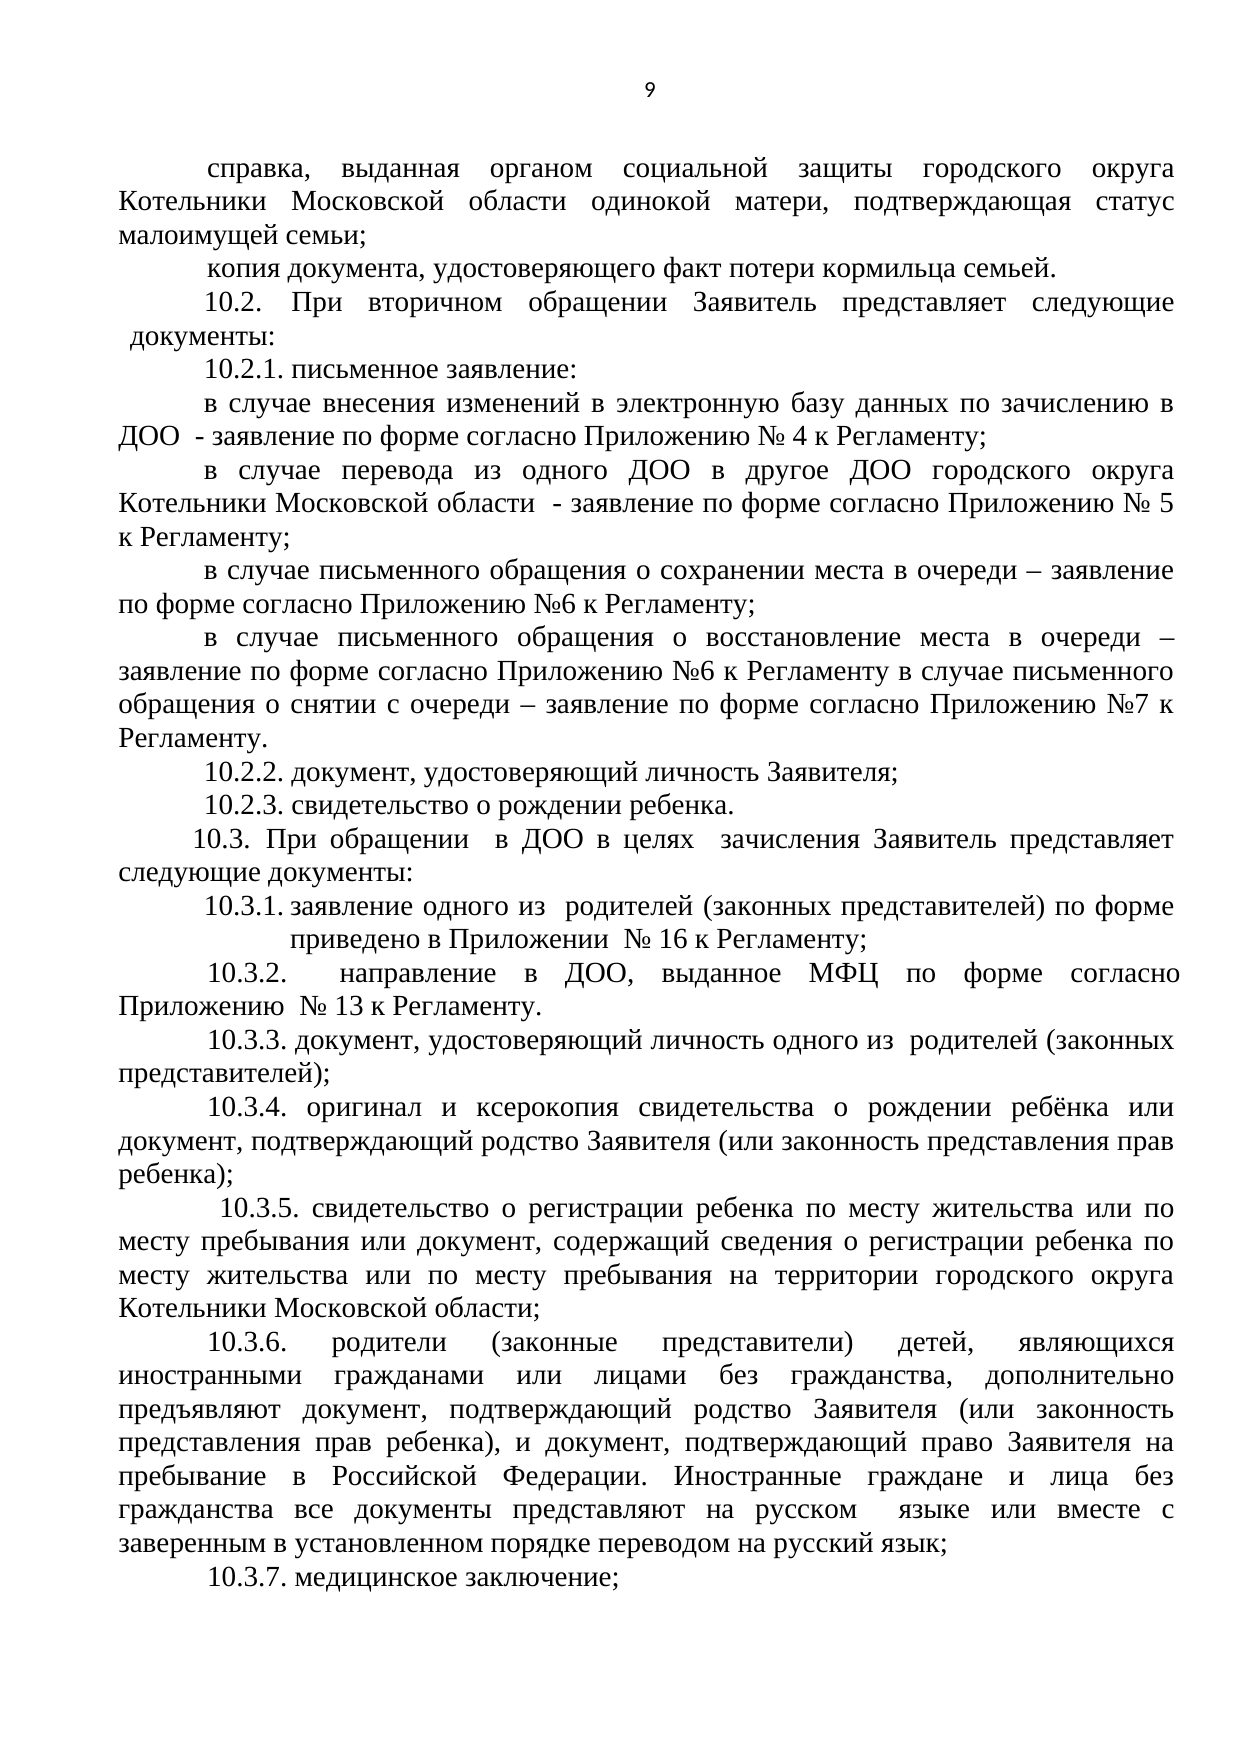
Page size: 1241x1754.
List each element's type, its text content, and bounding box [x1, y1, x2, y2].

text 10.3.3. документ, удостоверяющий личность одного из родителей (законных представителей); [118, 1022, 1175, 1089]
list заявление одного из родителей (законных представителей) по форме приведено в Приложении № 16 к Регламенту; [204, 888, 1175, 955]
list 10.2.1. письменное заявление: [204, 351, 1175, 385]
text 10.3.5. свидетельство о регистрации ребенка по месту жительства или по месту пребывания или документ, содержащий сведения о регистрации ребенка по месту жительства или по месту пребывания на территории городского округа Котельники Московской области; [118, 1190, 1175, 1324]
text справка, выданная органом социальной защиты городского округа Котельники Московской области одинокой матери, подтверждающая статус малоимущей семьи; [118, 150, 1175, 251]
list 10.2.2. документ, удостоверяющий личность Заявителя; [118, 754, 1175, 787]
list в случае внесения изменений в электронную базу данных по зачислению в ДОО - заявление по форме согласно Приложению № 4 к Регламенту; [118, 385, 1175, 452]
list направление в ДОО, выданное МФЦ по форме согласно Приложению № 13 к Регламенту. [118, 955, 1181, 1022]
list в случае письменного обращения о сохранении места в очереди – заявление по форме согласно Приложению №6 к Регламенту; [118, 552, 1175, 619]
text копия документа, удостоверяющего факт потери кормильца семьей. [118, 251, 1175, 284]
list 10.2.3. свидетельство о рождении ребенка. [118, 787, 1175, 821]
list в случае перевода из одного ДОО в другое ДОО городского округа Котельники Московской области - заявление по форме согласно Приложению № 5 к Регламенту; [118, 452, 1175, 552]
list При обращении в ДОО в целях зачисления Заявитель представляет следующие документы: [118, 821, 1175, 888]
text 10.3.6. родители (законные представители) детей, являющихся иностранными гражданами или лицами без гражданства, дополнительно предъявляют документ, подтверждающий родство Заявителя (или законность представления прав ребенка), и документ, подтверждающий право Заявителя на пребывание в Российской Федерации. Иностранные граждане и лица без гражданства все документы представляют на русском языке или вместе с заверенным в установленном порядке переводом на русский язык; [118, 1324, 1175, 1559]
list При вторичном обращении Заявитель представляет следующие документы: [130, 284, 1175, 351]
text 10.3.7. медицинское заключение; [118, 1559, 1175, 1592]
text 10.3.4. оригинал и ксерокопия свидетельства о рождении ребёнка или документ, подтверждающий родство Заявителя (или законность представления прав ребенка); [118, 1089, 1175, 1190]
list в случае письменного обращения о восстановление места в очереди – заявление по форме согласно Приложению №6 к Регламенту в случае письменного обращения о снятии с очереди – заявление по форме согласно Приложению №7 к Регламенту. [118, 619, 1175, 754]
